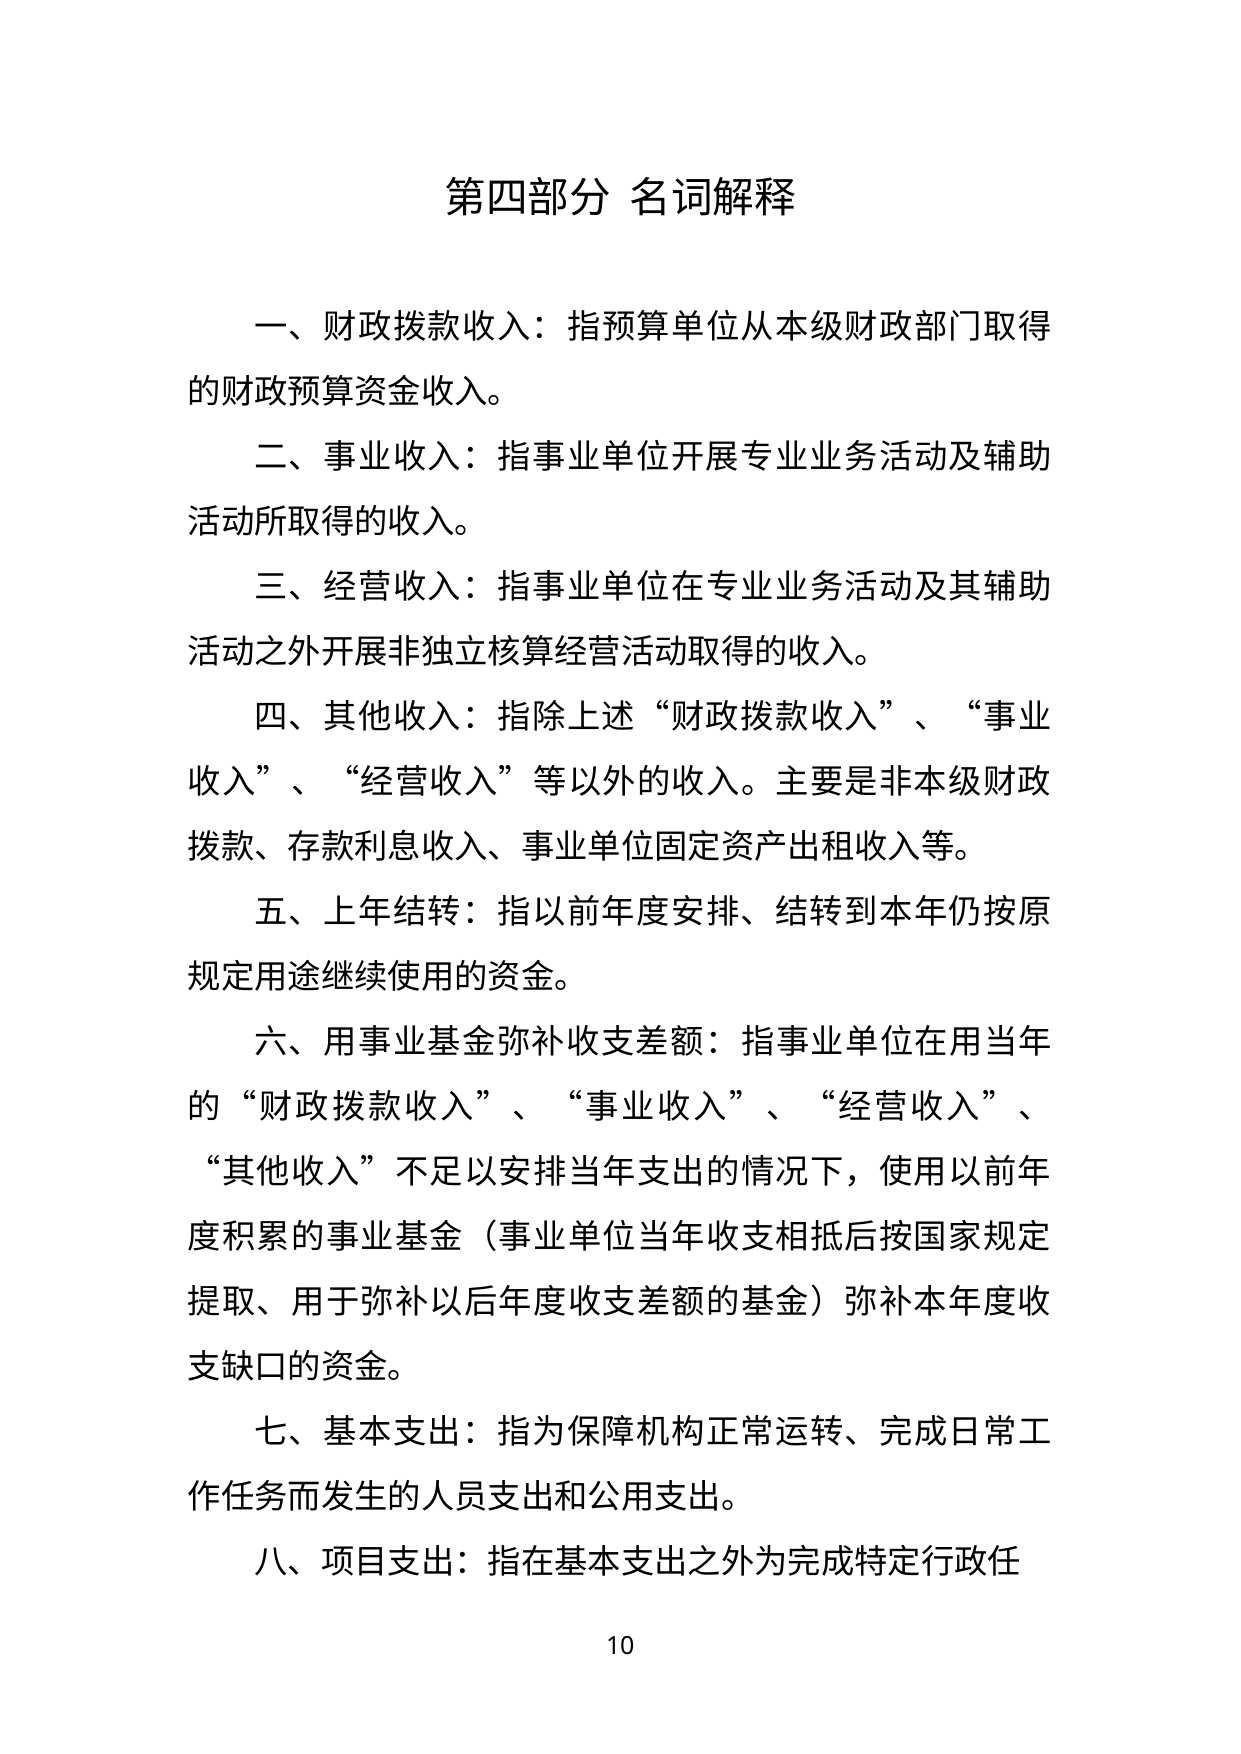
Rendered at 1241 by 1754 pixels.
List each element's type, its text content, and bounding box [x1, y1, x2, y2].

text 三、经营收入：指事业单位在专业业务活动及其辅助活动之外开展非独立核算经营活动取得的收入。 [187, 552, 1053, 682]
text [187, 1527, 1053, 1592]
text 七、基本支出：指为保障机构正常运转、完成日常工作任务而发生的人员支出和公用支出。 [187, 1397, 1053, 1527]
text 第四部分 名词解释 [187, 162, 1053, 227]
text 一、财政拨款收入：指预算单位从本级财政部门取得的财政预算资金收入。 [187, 292, 1053, 422]
text 四、其他收入：指除上述“财政拨款收入”、“事业收入”、“经营收入”等以外的收入。主要是非本级财政拨款、存款利息收入、事业单位固定资产出租收入等。 [187, 682, 1053, 877]
text 五、上年结转：指以前年度安排、结转到本年仍按原规定用途继续使用的资金。 [187, 877, 1053, 1007]
text 六、用事业基金弥补收支差额：指事业单位在用当年的“财政拨款收入”、“事业收入”、“经营收入”、“其他收入”不足以安排当年支出的情况下，使用以前年度积累的事业基金（事业单位当年收支相抵后按国家规定提取、用于弥补以后年度收支差额的基金）弥补本年度收支缺口的资金。 [187, 1007, 1053, 1397]
text 二、事业收入：指事业单位开展专业业务活动及辅助活动所取得的收入。 [187, 422, 1053, 552]
